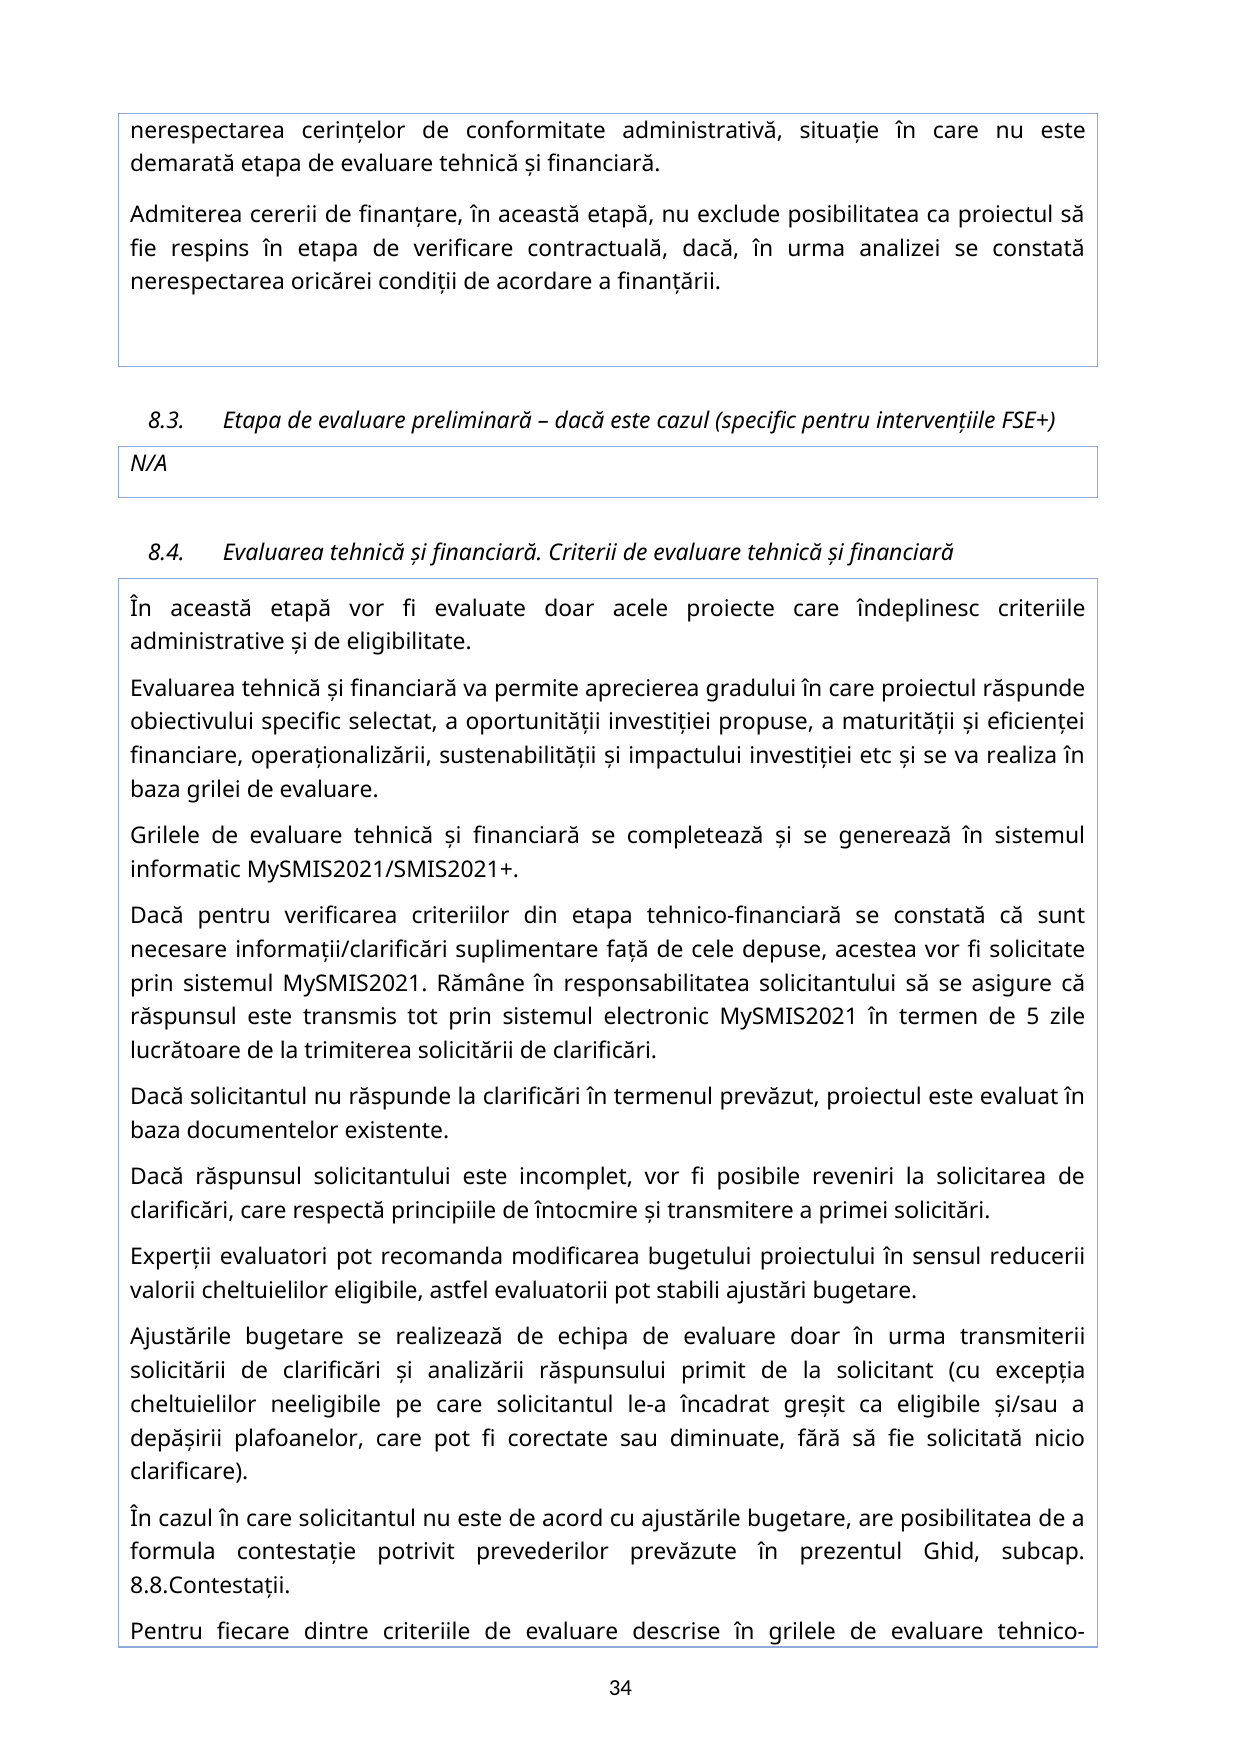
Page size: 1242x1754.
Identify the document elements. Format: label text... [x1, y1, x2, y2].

subtitle Etapa de evaluare preliminară – dacă este cazul (specific pentru intervențiile FSE+) [148, 404, 1122, 435]
table_header N/A [119, 447, 1097, 497]
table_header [119, 579, 1097, 1646]
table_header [119, 114, 1097, 366]
subtitle Evaluarea tehnică și financiară. Criterii de evaluare tehnică și financiară [148, 536, 1122, 567]
